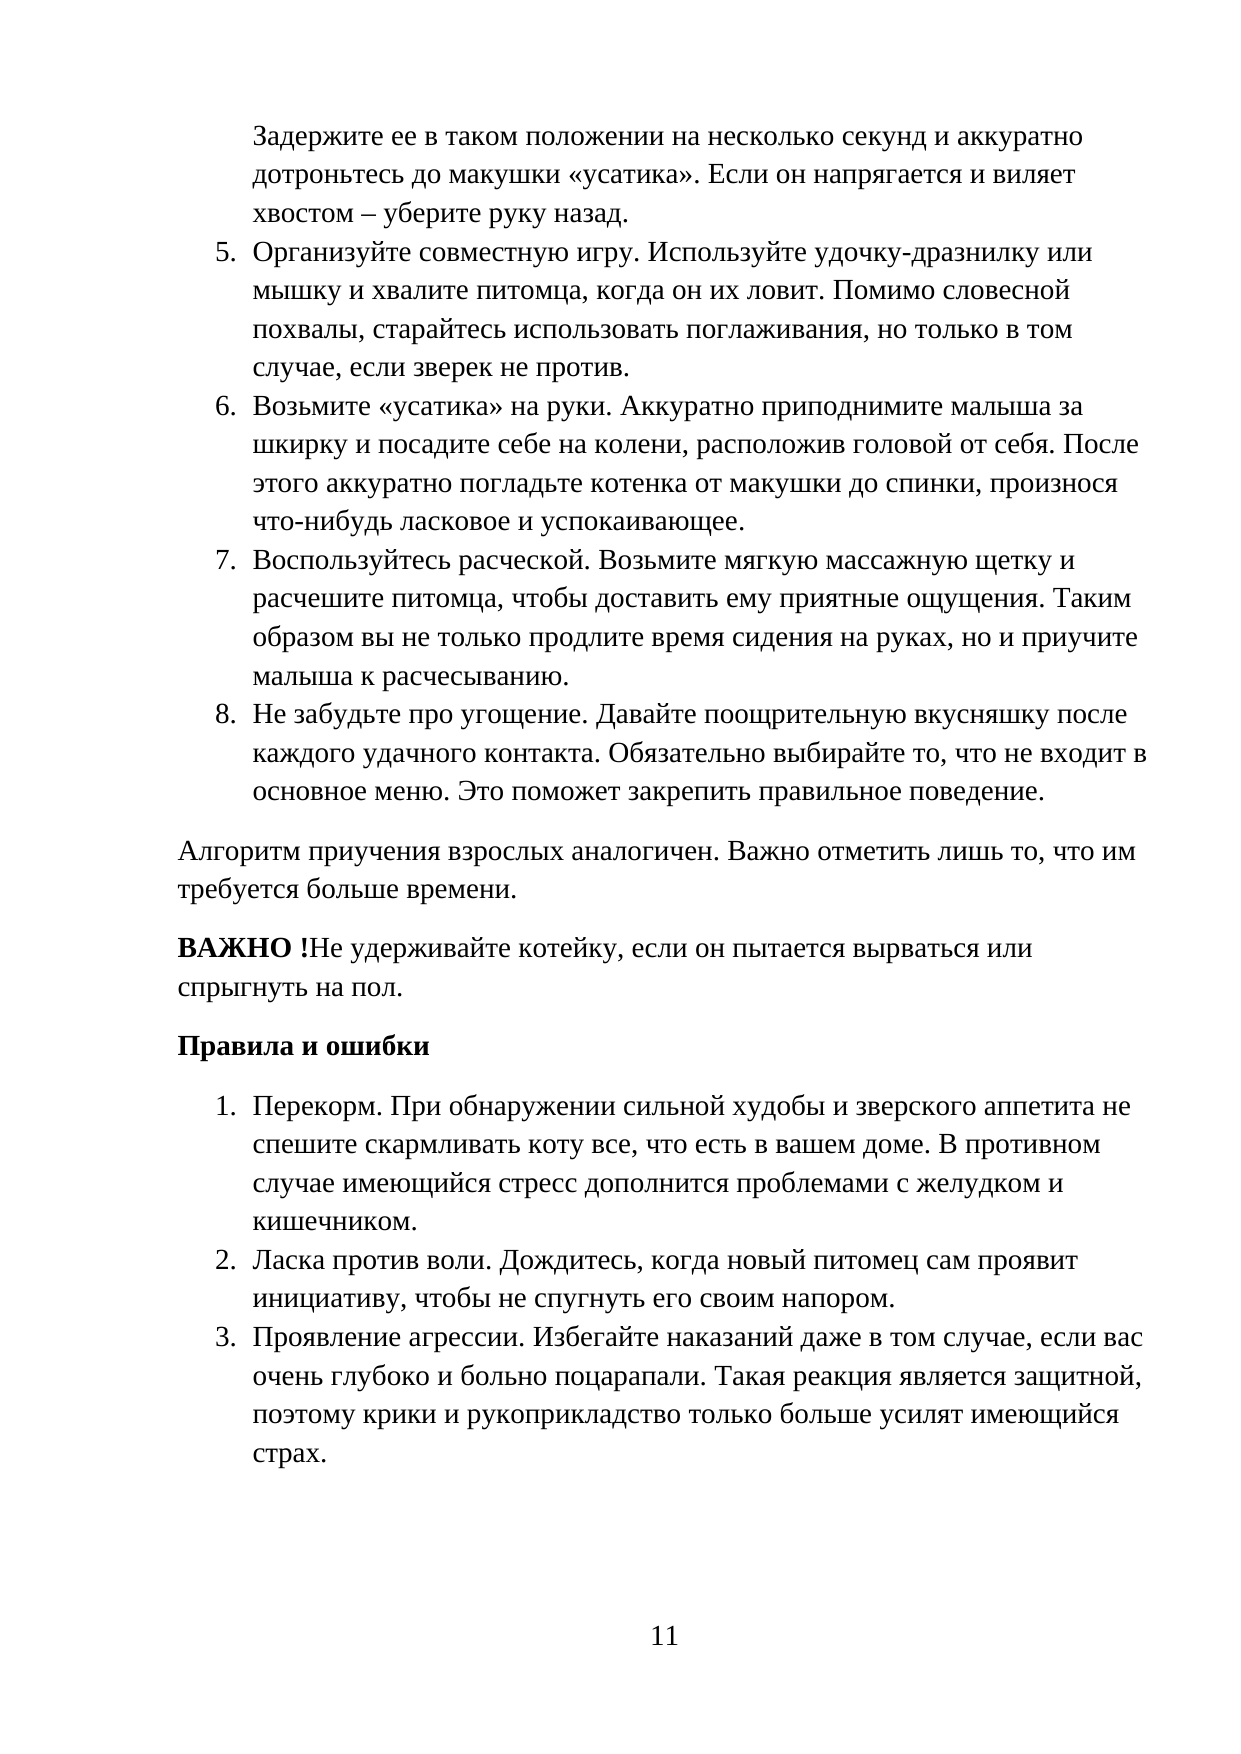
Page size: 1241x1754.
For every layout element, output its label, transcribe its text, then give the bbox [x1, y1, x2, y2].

text Алгоритм приучения взрослых аналогичен. Важно отметить лишь то, что им требуется больше времени. [177, 833, 1152, 905]
list Возьмите «усатика» на руки. Аккуратно приподнимите малыша за шкирку и посадите себе на колени, расположив головой от себя. После этого аккуратно погладьте котенка от макушки до спинки, произнося что-нибудь ласковое и успокаивающее. [215, 388, 1152, 537]
list Ласка против воли. Дождитесь, когда новый питомец сам проявит инициативу, чтобы не спугнуть его своим напором. [215, 1242, 1152, 1314]
text ВАЖНО !Не удерживайте котейку, если он пытается вырваться или спрыгнуть на пол. [177, 931, 1152, 1003]
list Проявление агрессии. Избегайте наказаний даже в том случае, если вас очень глубоко и больно поцарапали. Такая реакция является защитной, поэтому крики и рукоприкладство только больше усилят имеющийся страх. [215, 1319, 1152, 1468]
list Организуйте совместную игру. Используйте удочку-дразнилку или мышку и хвалите питомца, когда он их ловит. Помимо словесной похвалы, старайтесь использовать поглаживания, но только в том случае, если зверек не против. [215, 234, 1152, 383]
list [215, 118, 1152, 229]
list Перекорм. При обнаружении сильной худобы и зверского аппетита не спешите скармливать коту все, что есть в вашем доме. В противном случае имеющийся стресс дополнится проблемами с желудком и кишечником. [215, 1088, 1152, 1237]
list Не забудьте про угощение. Давайте поощрительную вкусняшку после каждого удачного контакта. Обязательно выбирайте то, что не входит в основное меню. Это поможет закрепить правильное поведение. [215, 696, 1152, 807]
list Воспользуйтесь расческой. Возьмите мягкую массажную щетку и расчешите питомца, чтобы доставить ему приятные ощущения. Таким образом вы не только продлите время сидения на руках, но и приучите малыша к расчесыванию. [215, 542, 1152, 691]
text Правила и ошибки [177, 1028, 1152, 1062]
